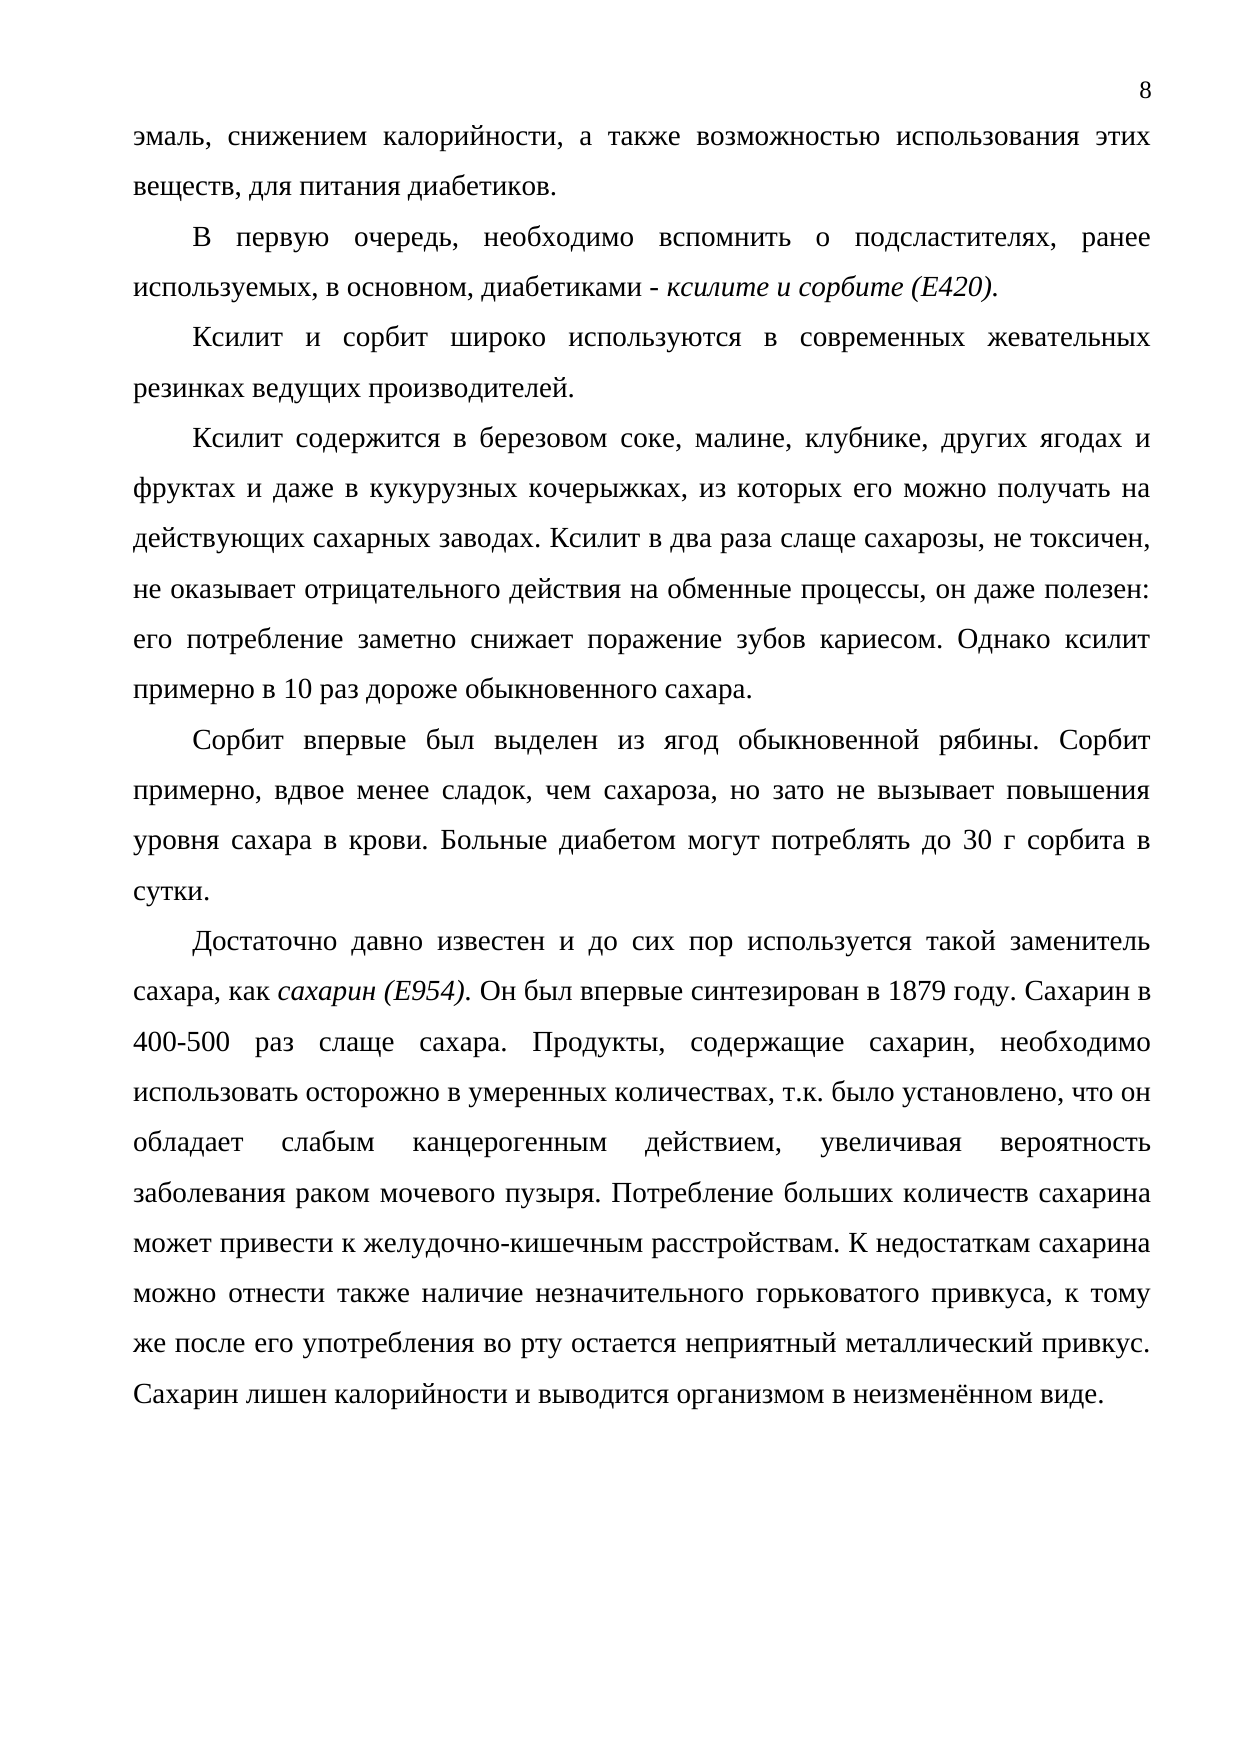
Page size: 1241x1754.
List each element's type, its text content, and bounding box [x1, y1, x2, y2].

text Достаточно давно известен и до сих пор используется такой заменитель сахара, как сахарин (Е954). Он был впервые синтезирован в 1879 году. Сахарин в 400-500 раз слаще сахара. Продукты, содержащие сахарин, необходимо использовать осторожно в умеренных количествах, т.к. было установлено, что он обладает слабым канцерогенным действием, увеличивая вероятность заболевания раком мочевого пузыря. Потребление больших количеств сахарина может привести к желудочно-кишечным расстройствам. К недостаткам сахарина можно отнести также наличие незначительного горьковатого привкуса, к тому же после его употребления во рту остается неприятный металлический привкус. Сахарин лишен калорийности и выводится организмом в неизменённом виде. [133, 923, 1152, 1409]
text Сорбит впервые был выделен из ягод обыкновенной рябины. Сорбит примерно, вдвое менее сладок, чем сахароза, но зато не вызывает повышения уровня сахара в крови. Больные диабетом могут потреблять до сорбита в сутки. [133, 722, 1152, 906]
text В первую очередь, необходимо вспомнить о подсластителях, ранее используемых, в основном, диабетиками - ксилите и сорбите (Е420). [133, 219, 1152, 303]
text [133, 118, 1152, 202]
text Ксилит и сорбит широко используются в современных жевательных резинках ведущих производителей. [133, 319, 1152, 403]
text Ксилит содержится в березовом соке, малине, клубнике, других ягодах и фруктах и даже в кукурузных кочерыжках, из которых его можно получать на действующих сахарных заводах. Ксилит в два раза слаще сахарозы, не токсичен, не оказывает отрицательного действия на обменные процессы, он даже полезен: его потребление заметно снижает поражение зубов кариесом. Однако ксилит примерно в 10 раз дороже обыкновенного сахара. [133, 420, 1152, 705]
